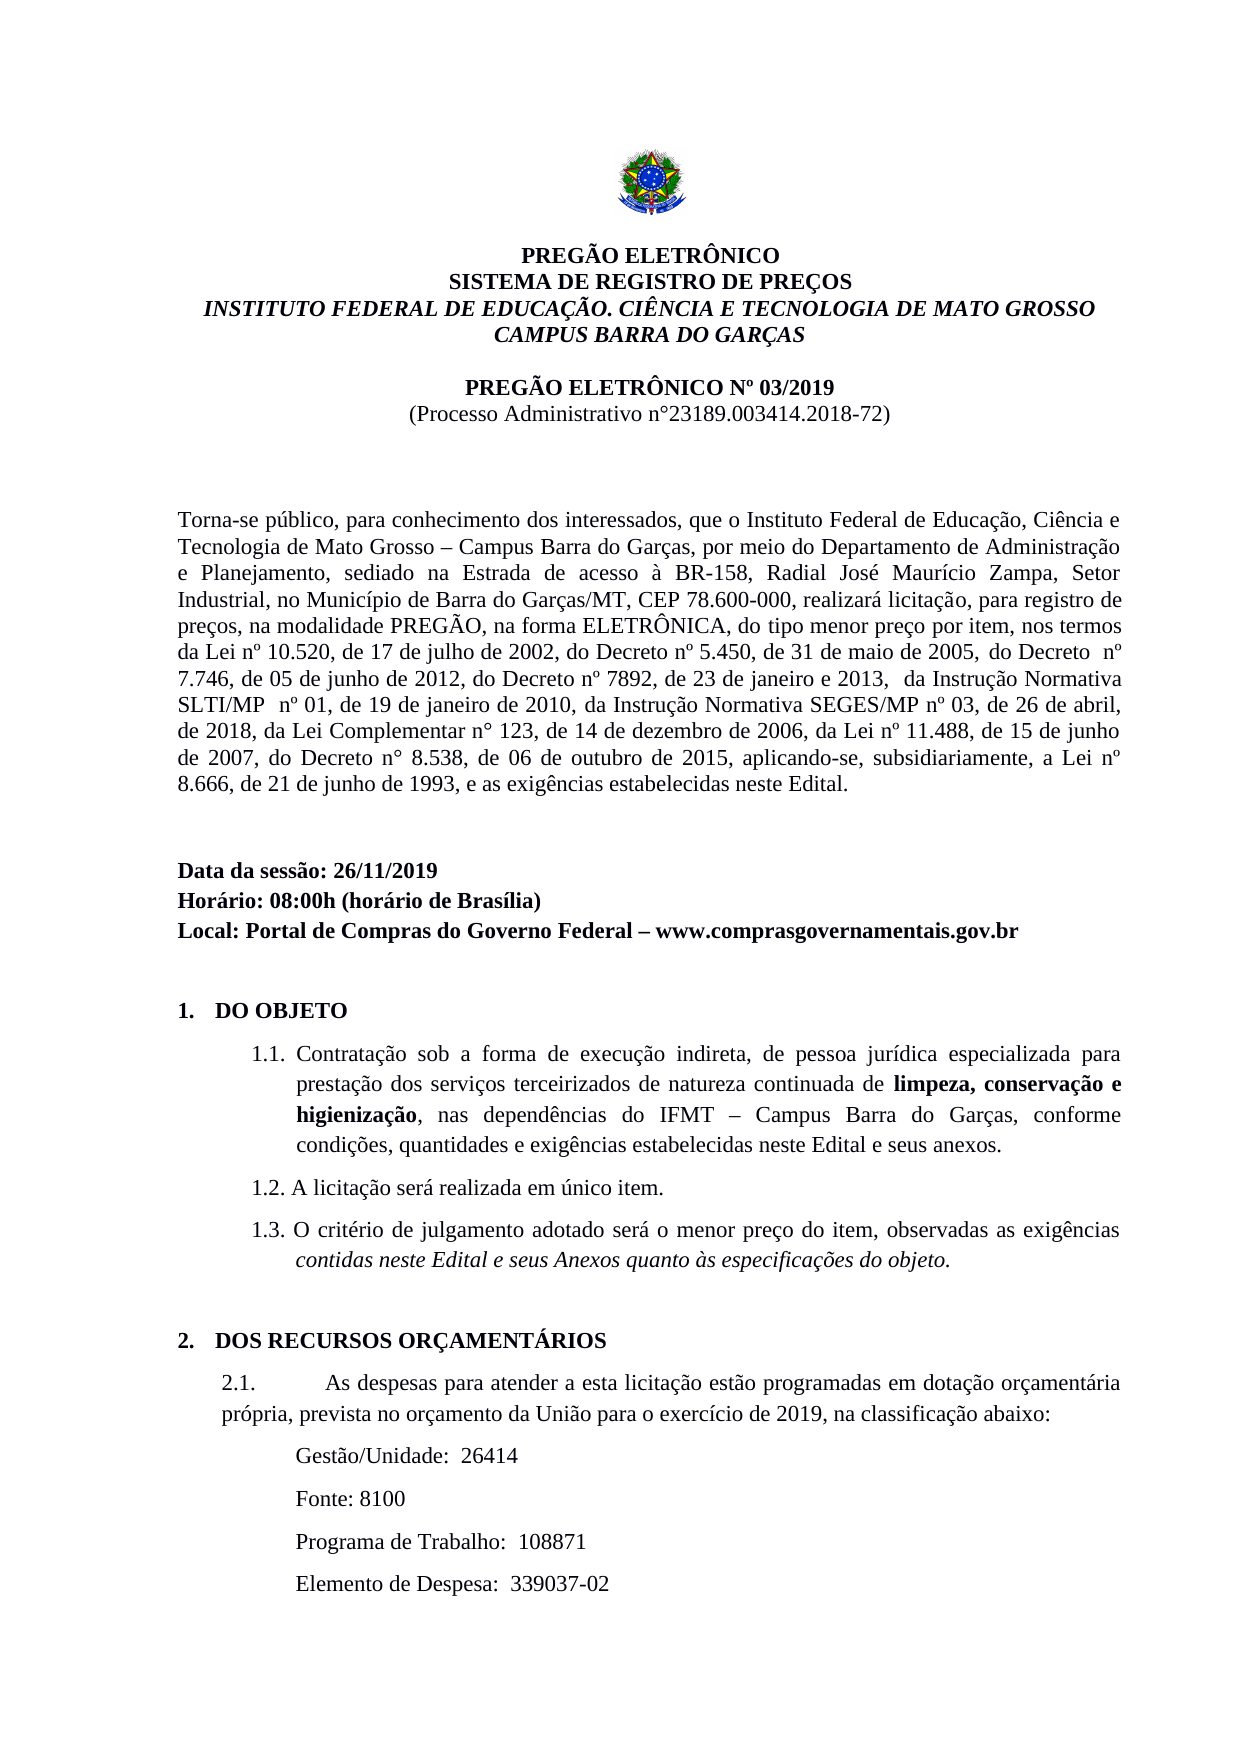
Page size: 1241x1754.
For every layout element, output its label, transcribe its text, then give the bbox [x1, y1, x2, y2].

text 1.3. O critério de julgamento adotado será o menor preço do item, observadas as exigências contidas neste Edital e seus Anexos quanto às especificações do objeto. [251, 1216, 1122, 1273]
text Local: Portal de Compras do Governo Federal – www.comprasgovernamentais.gov.br [177, 917, 1122, 944]
list DOS RECURSOS ORÇAMENTÁRIOS [177, 1327, 1124, 1353]
text Programa de Trabalho: 108871 [295, 1528, 1122, 1554]
text PREGÃO ELETRÔNICO [177, 242, 1124, 268]
list DO OBJETO [177, 997, 1124, 1024]
text Elemento de Despesa: 339037-02 [295, 1570, 1122, 1597]
text Fonte: 8100 [295, 1485, 1122, 1511]
text CAMPUS BARRA DO GARÇAS [177, 321, 1124, 347]
text SISTEMA DE REGISTRO DE PREÇOS [177, 268, 1124, 294]
picture [614, 147, 688, 216]
text 1.2. A licitação será realizada em único item. [251, 1173, 1122, 1200]
text PREGÃO ELETRÔNICO Nº 03/2019 [177, 374, 1122, 400]
text Torna-se público, para conhecimento dos interessados, que o Instituto Federal de Educação, Ciência e Tecnologia de Mato Grosso – Campus Barra do Garças, por meio do Departamento de Administração e Planejamento, sediado na Estrada de acesso à BR-158, Radial José Maurício Zampa, Setor Industrial, no Município de Barra do Garças/MT, CEP 78.600-000, realizará licitação, para registro de preços, na modalidade PREGÃO, na forma ELETRÔNICA, do tipo menor preço por item, nos termos da Lei nº 10.520, de 17 de julho de 2002, do Decreto nº 5.450, de 31 de maio de 2005, do Decreto nº 7.746, de 05 de junho de 2012, do Decreto nº 7892, de 23 de janeiro e 2013, da Instrução Normativa SLTI/MP nº 01, de 19 de janeiro de 2010, da Instrução Normativa SEGES/MP nº 03, de 26 de abril, de 2018, da Lei Complementar n° 123, de 14 de dezembro de 2006, da Lei nº 11.488, de 15 de junho de 2007, do Decreto n° 8.538, de 06 de outubro de 2015, aplicando-se, subsidiariamente, a Lei nº 8.666, de 21 de junho de 1993, e as exigências estabelecidas neste Edital. [177, 507, 1122, 796]
text Horário: 08:00h (horário de Brasília) [177, 887, 1122, 913]
list As despesas para atender a esta licitação estão programadas em dotação orçamentária própria, prevista no orçamento da União para o exercício de 2019, na classificação abaixo: [221, 1369, 1122, 1426]
text INSTITUTO FEDERAL DE EDUCAÇÃO. CIÊNCIA E TECNOLOGIA DE MATO GROSSO [177, 294, 1124, 321]
text Gestão/Unidade: 26414 [295, 1442, 1122, 1469]
text Data da sessão: 26/11/2019 [177, 857, 1122, 883]
text (Processo Administrativo n°23189.003414.2018-72) [177, 400, 1122, 426]
list Contratação sob a forma de execução indireta, de pessoa jurídica especializada para prestação dos serviços terceirizados de natureza continuada de limpeza, conservação e higienização, nas dependências do IFMT – Campus Barra do Garças, conforme condições, quantidades e exigências estabelecidas neste Edital e seus anexos. [251, 1040, 1122, 1157]
